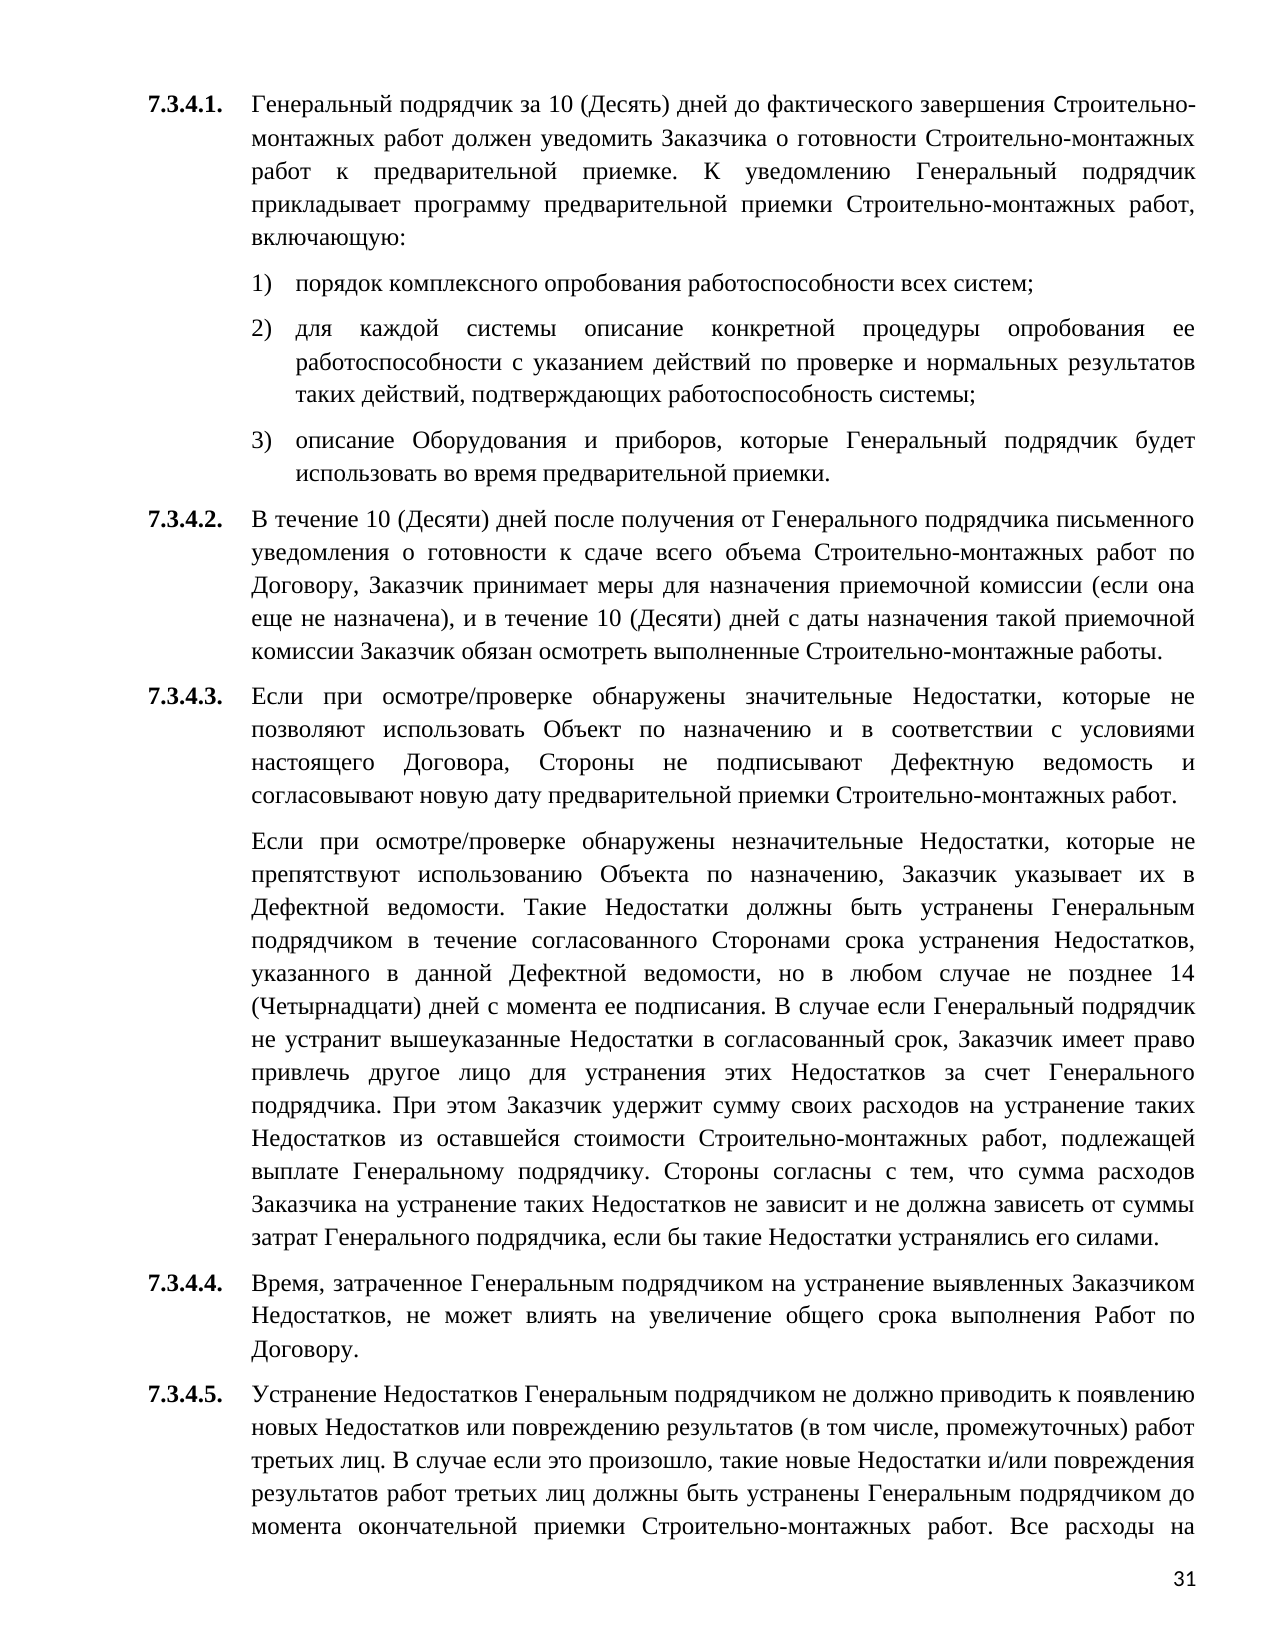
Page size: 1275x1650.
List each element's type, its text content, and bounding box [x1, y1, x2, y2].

list порядок комплексного опробования работоспособности всех систем; [251, 268, 1196, 297]
list Время, затраченное Генеральным подрядчиком на устранение выявленных Заказчиком Недостатков, не может влиять на увеличение общего срока выполнения Работ по Договору. [148, 1268, 1196, 1362]
list Если при осмотре/проверке обнаружены значительные Недостатки, которые не позволяют использовать Объект по назначению и в соответствии с условиями настоящего Договора, Стороны не подписывают Дефектную ведомость и согласовывают новую дату предварительной приемки Строительно-монтажных работ. [148, 681, 1196, 809]
list описание Оборудования и приборов, которые Генеральный подрядчик будет использовать во время предварительной приемки. [251, 425, 1196, 487]
list для каждой системы описание конкретной процедуры опробования ее работоспособности с указанием действий по проверке и нормальных результатов таких действий, подтверждающих работоспособность системы; [251, 313, 1196, 408]
list Генеральный подрядчик за 10 (Десять) дней до фактического завершения Строительно-монтажных работ должен уведомить Заказчика о готовности Строительно-монтажных работ к предварительной приемке. К уведомлению Генеральный подрядчик прикладывает программу предварительной приемки Строительно-монтажных работ, включающую: [148, 89, 1196, 251]
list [148, 1379, 1196, 1540]
list Если при осмотре/проверке обнаружены незначительные Недостатки, которые не препятствуют использованию Объекта по назначению, Заказчик указывает их в Дефектной ведомости. Такие Недостатки должны быть устранены Генеральным подрядчиком в течение согласованного Сторонами срока устранения Недостатков, указанного в данной Дефектной ведомости, но в любом случае не позднее 14 (Четырнадцати) дней с момента ее подписания. В случае если Генеральный подрядчик не устранит вышеуказанные Недостатки в согласованный срок, Заказчик имеет право привлечь другое лицо для устранения этих Недостатков за счет Генерального подрядчика. При этом Заказчик удержит сумму своих расходов на устранение таких Недостатков из оставшейся стоимости Строительно-монтажных работ, подлежащей выплате Генеральному подрядчику. Стороны согласны с тем, что сумма расходов Заказчика на устранение таких Недостатков не зависит и не должна зависеть от суммы затрат Генерального подрядчика, если бы такие Недостатки устранялись его силами. [251, 826, 1196, 1251]
list В течение 10 (Десяти) дней после получения от Генерального подрядчика письменного уведомления о готовности к сдаче всего объема Строительно-монтажных работ по Договору, Заказчик принимает меры для назначения приемочной комиссии (если она еще не назначена), и в течение 10 (Десяти) дней с даты назначения такой приемочной комиссии Заказчик обязан осмотреть выполненные Строительно-монтажные работы. [148, 504, 1196, 664]
